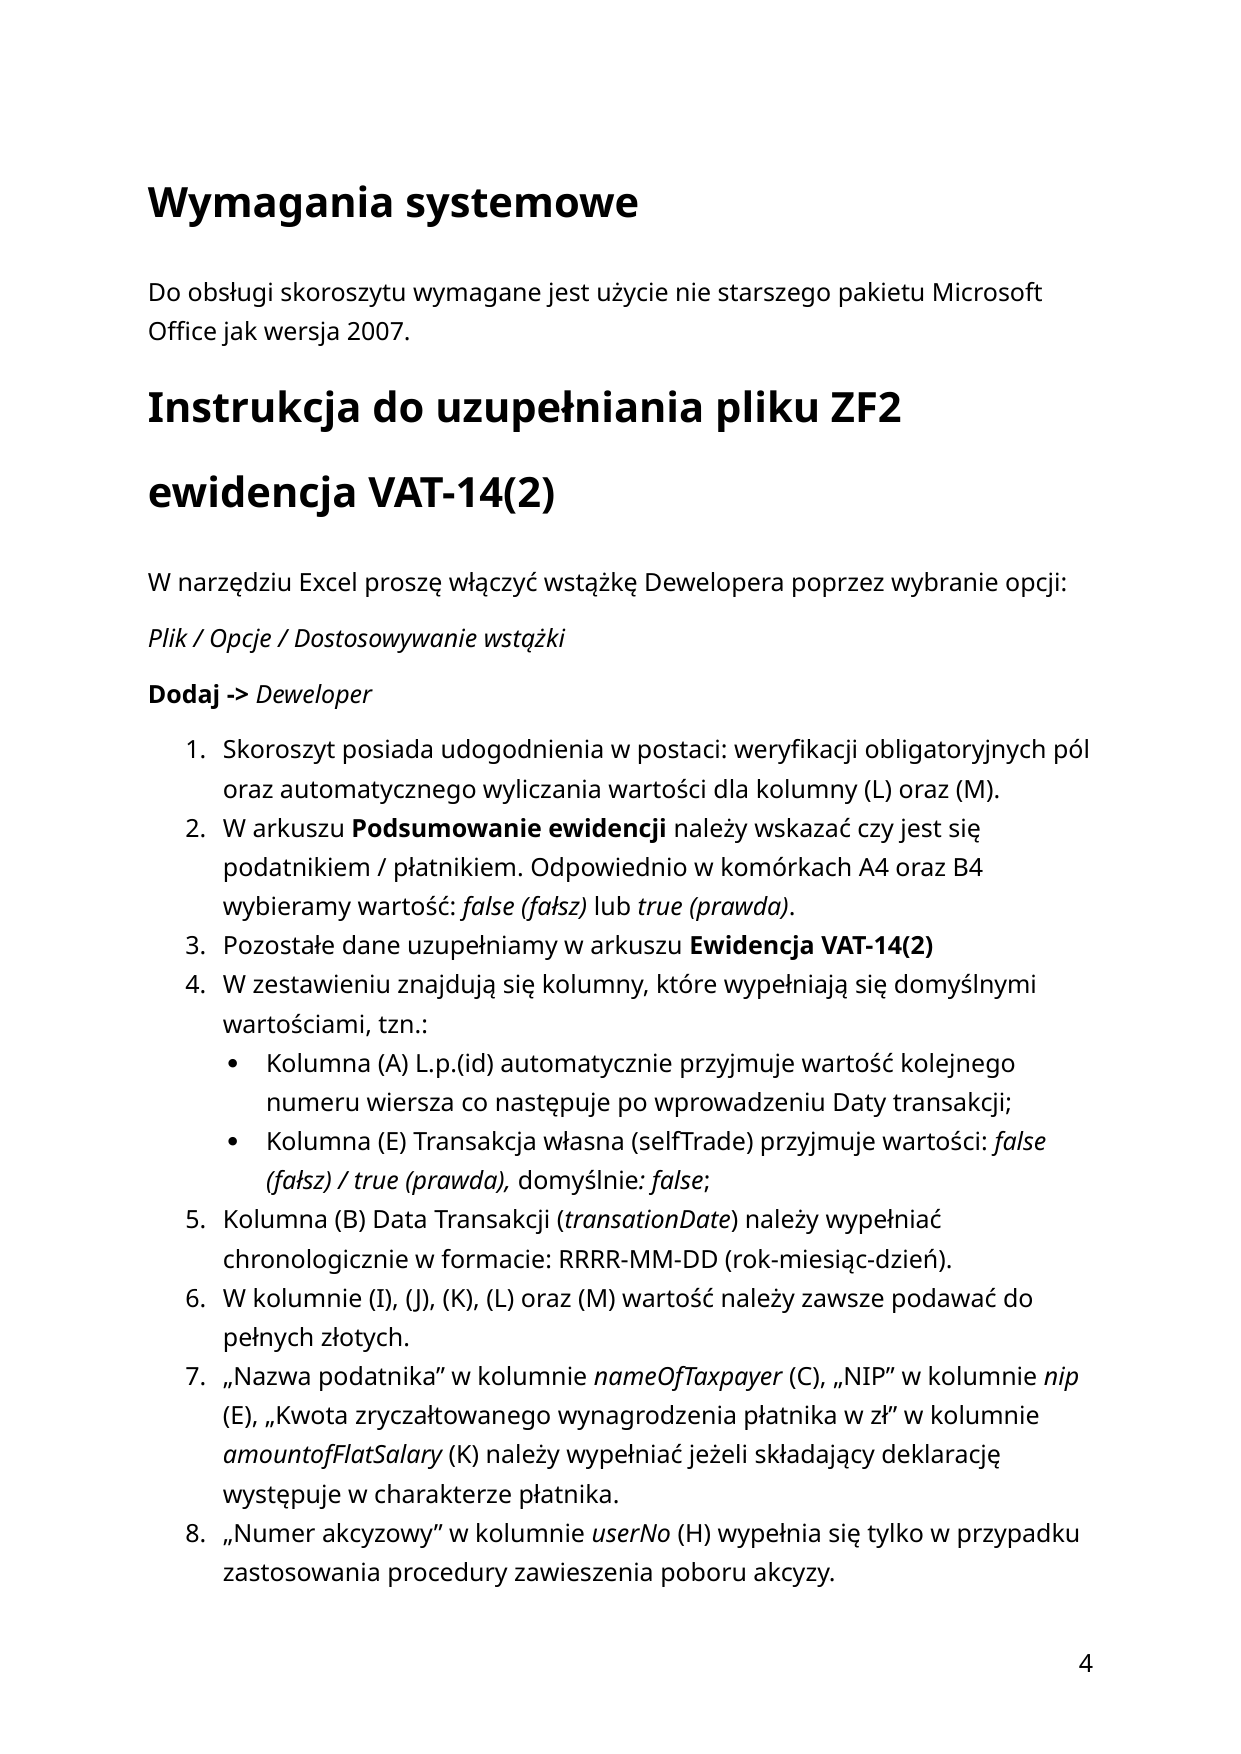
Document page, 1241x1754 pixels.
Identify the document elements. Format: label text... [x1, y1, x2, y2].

subtitle Wymagania systemowe [148, 173, 1093, 229]
text Plik / Opcje / Dostosowywanie wstążki [148, 620, 1093, 654]
list W arkuszu Podsumowanie ewidencji należy wskazać czy jest się podatnikiem / płatnikiem. Odpowiednio w komórkach A4 oraz B4 wybieramy wartość: false (fałsz) lub true (prawda). [185, 810, 1093, 923]
list „Nazwa podatnika” w kolumnie nameOfTaxpayer (C), „NIP” w kolumnie nip (E), „Kwota zryczałtowanego wynagrodzenia płatnika w zł” w kolumnie amountofFlatSalary (K) należy wypełniać jeżeli składający deklarację występuje w charakterze płatnika. [185, 1359, 1093, 1510]
list Pozostałe dane uzupełniamy w arkuszu Ewidencja VAT-14(2) [185, 928, 1093, 962]
text Do obsługi skoroszytu wymagane jest użycie nie starszego pakietu Microsoft Office jak wersja 2007. [148, 274, 1093, 348]
list Kolumna (B) Data Transakcji (transationDate) należy wypełniać chronologicznie w formacie: RRRR-MM-DD (rok-miesiąc-dzień). [185, 1202, 1093, 1275]
text Dodaj -> Deweloper [148, 676, 1093, 710]
subtitle Instrukcja do uzupełniania pliku ZF2 ewidencja VAT-14(2) [148, 378, 1093, 519]
text W narzędziu Excel proszę włączyć wstążkę Dewelopera poprzez wybranie opcji: [148, 564, 1093, 599]
list W zestawieniu znajdują się kolumny, które wypełniają się domyślnymi wartościami, tzn.: [185, 967, 1093, 1040]
list „Numer akcyzowy” w kolumnie userNo (H) wypełnia się tylko w przypadku zastosowania procedury zawieszenia poboru akcyzy. [185, 1515, 1093, 1589]
list Skoroszyt posiada udogodnienia w postaci: weryfikacji obligatoryjnych pól oraz automatycznego wyliczania wartości dla kolumny (L) oraz (M). [185, 732, 1093, 805]
list Kolumna (A) L.p.(id) automatycznie przyjmuje wartość kolejnego numeru wiersza co następuje po wprowadzeniu Daty transakcji; [228, 1045, 1093, 1119]
list W kolumnie (I), (J), (K), (L) oraz (M) wartość należy zawsze podawać do pełnych złotych. [185, 1280, 1093, 1354]
list Kolumna (E) Transakcja własna (selfTrade) przyjmuje wartości: false (fałsz) / true (prawda), domyślnie: false; [228, 1124, 1093, 1197]
